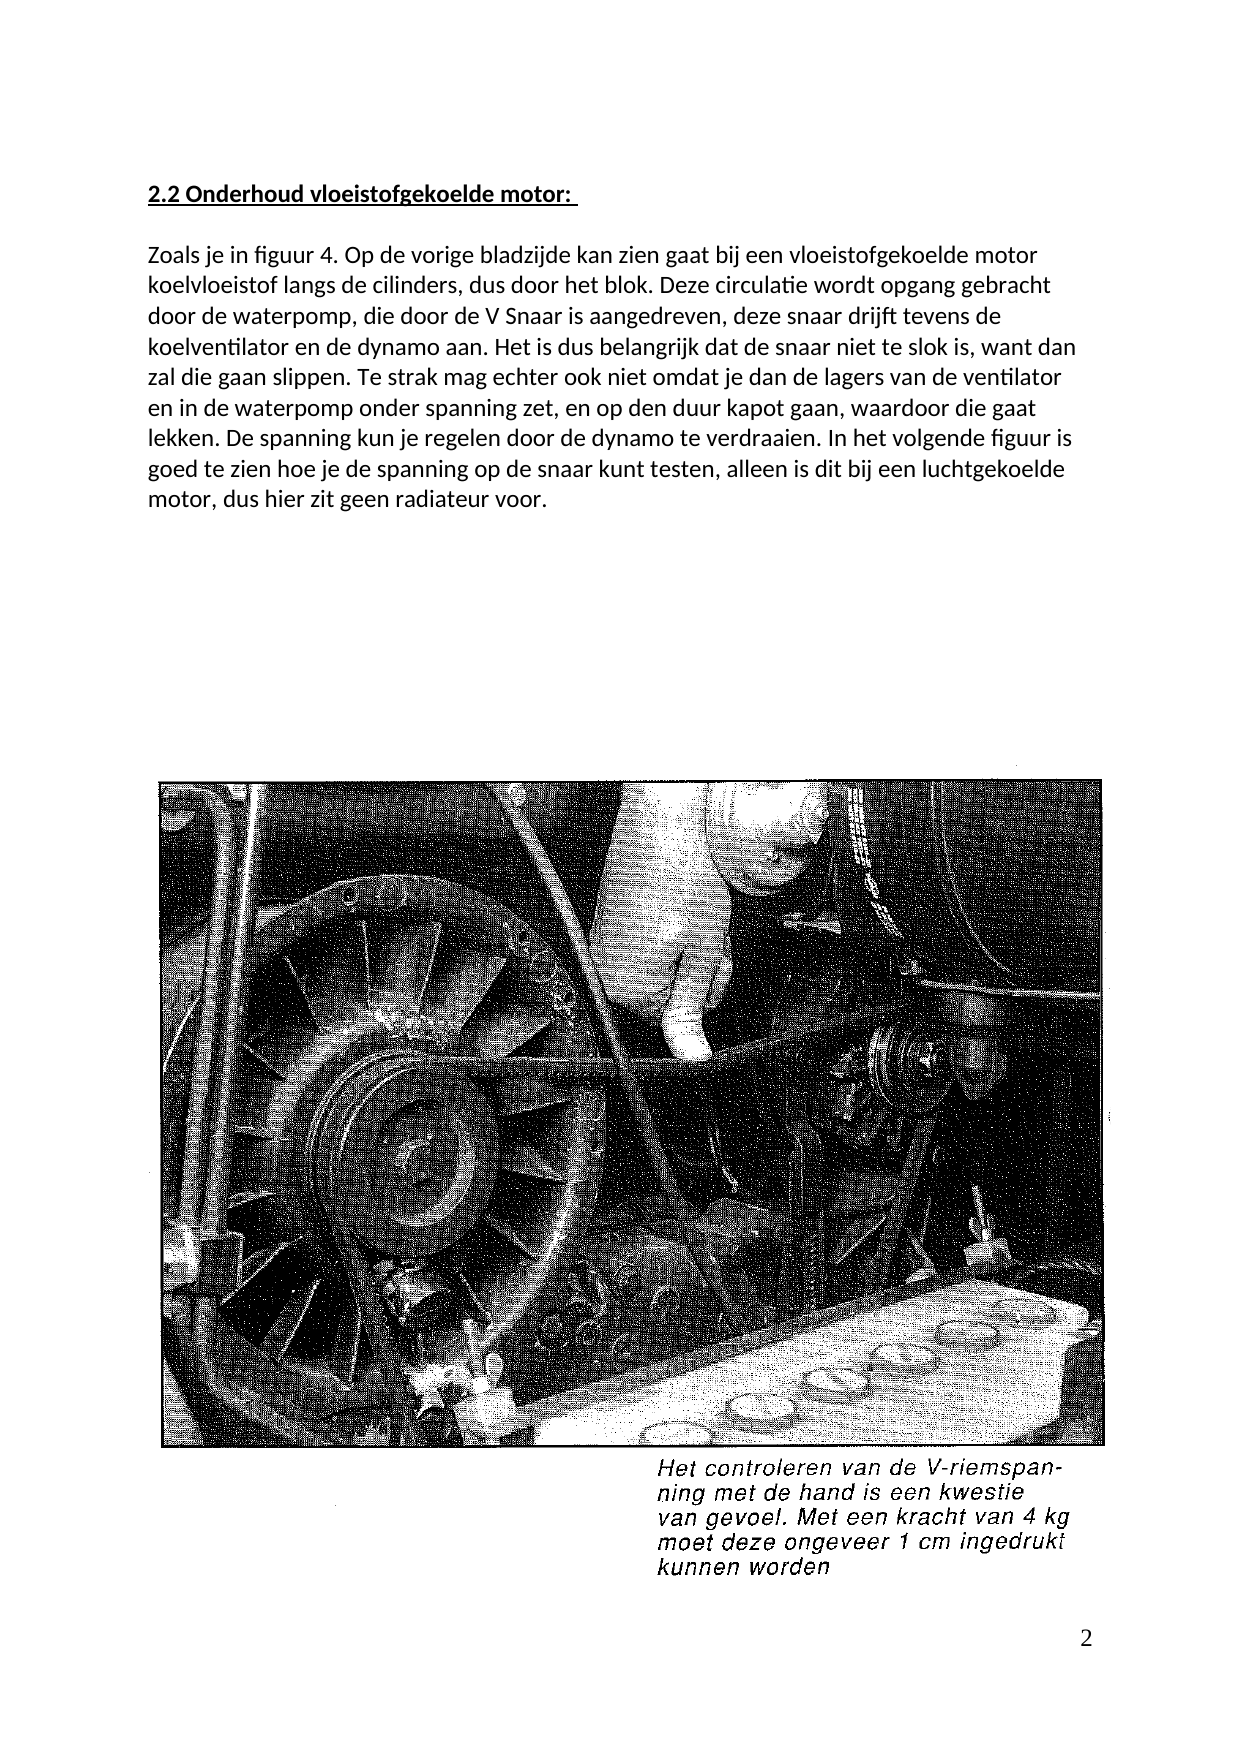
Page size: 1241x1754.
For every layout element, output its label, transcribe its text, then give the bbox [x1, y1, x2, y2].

text Zoals je in figuur 4. Op de vorige bladzijde kan zien gaat bij een vloeistofgekoelde motor koelvloeistof langs de cilinders, dus door het blok. Deze circulatie wordt opgang gebracht door de waterpomp, die door de V Snaar is aangedreven, deze snaar drijft tevens de koelventilator en de dynamo aan. Het is dus belangrijk dat de snaar niet te slok is, want dan zal die gaan slippen. Te strak mag echter ook niet omdat je dan de lagers van de ventilator en in de waterpomp onder spanning zet, en op den duur kapot gaan, waardoor die gaat lekken. De spanning kun je regelen door de dynamo te verdraaien. In het volgende figuur is goed te zien hoe je de spanning op de snaar kunt testen, alleen is dit bij een luchtgekoelde motor, dus hier zit geen radiateur voor. [148, 239, 1093, 514]
text 2.2 Onderhoud vloeistofgekoelde motor: [148, 178, 1093, 209]
